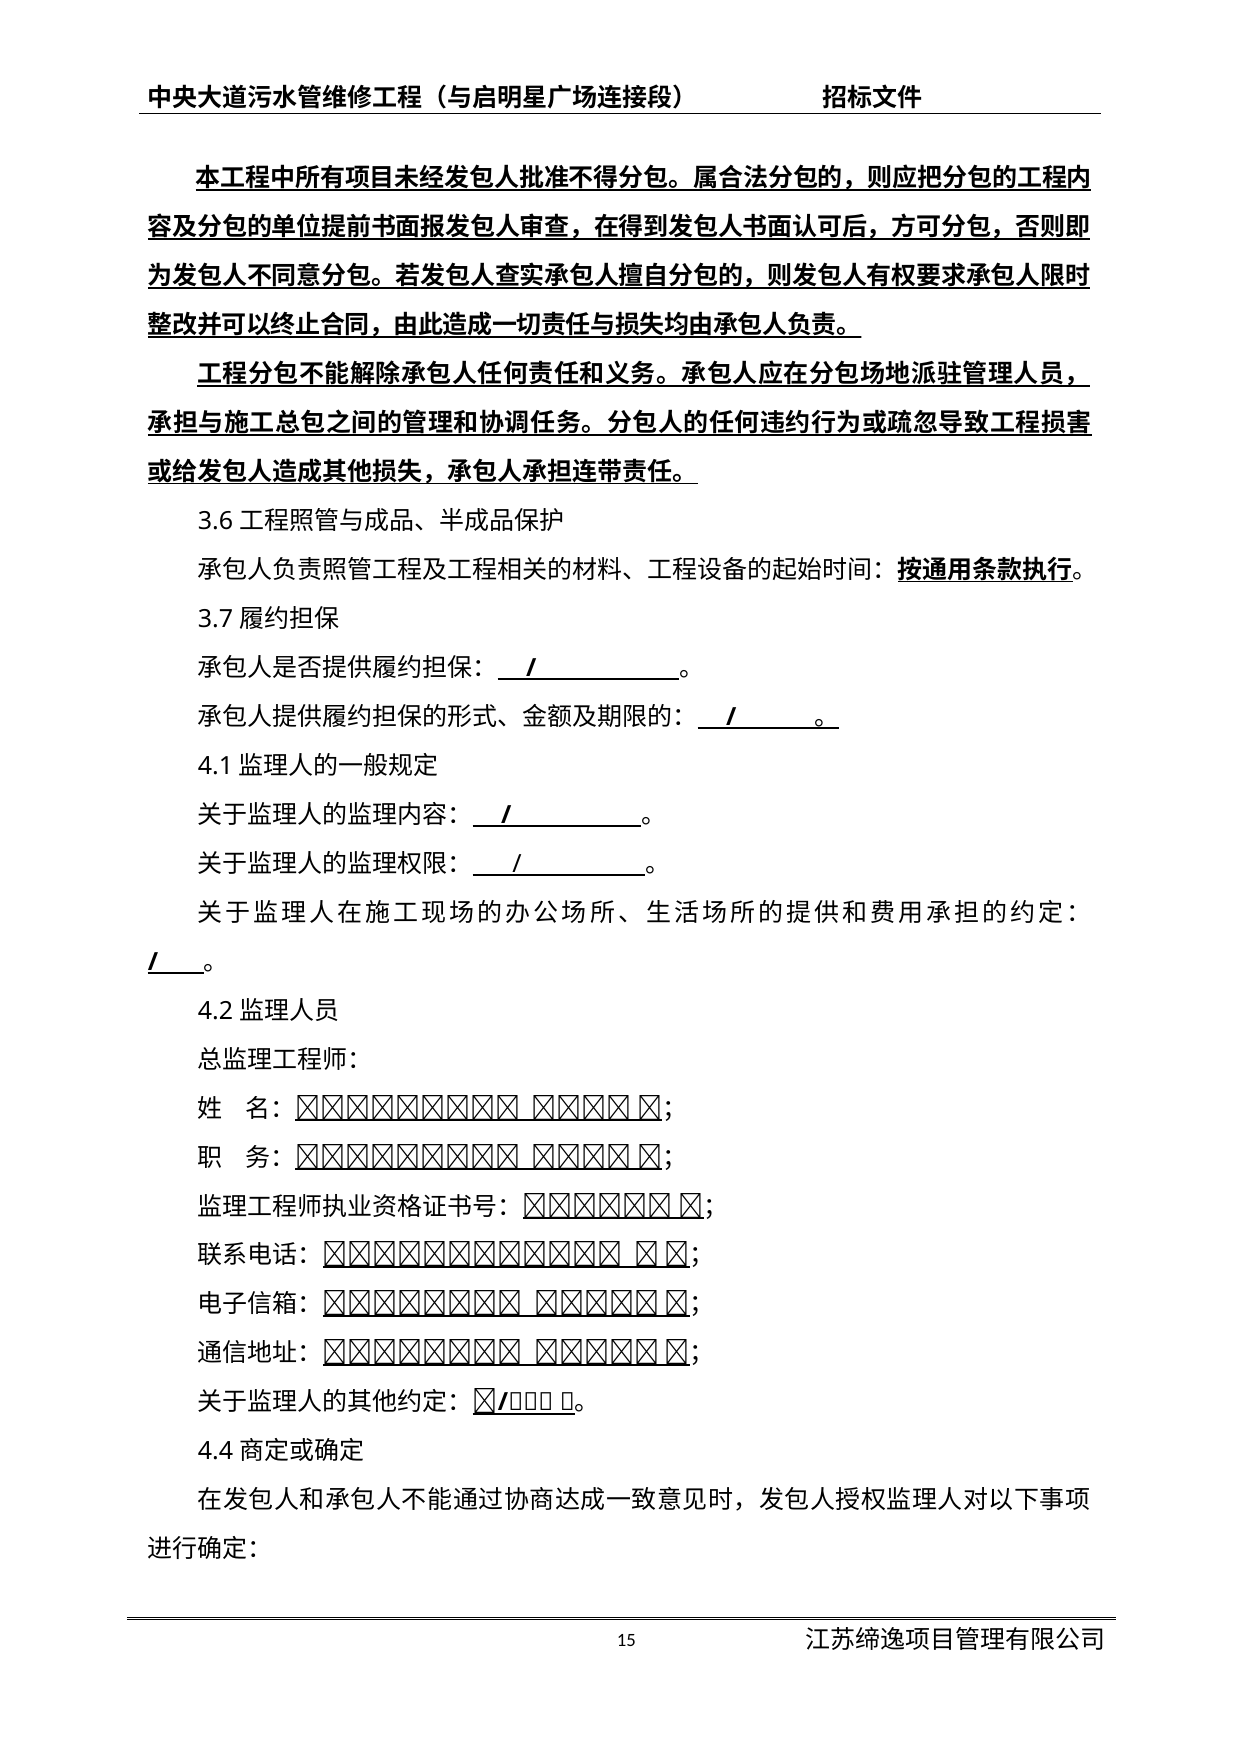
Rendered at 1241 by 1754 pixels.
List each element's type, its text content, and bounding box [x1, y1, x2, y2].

text 承包人提供履约担保的形式、金额及期限的： / 。 [148, 686, 1092, 735]
text 关于监理人的监理权限： / 。 [148, 833, 1092, 882]
text 本工程中所有项目未经发包人批准不得分包。属合法分包的，则应把分包的工程内容及分包的单位提前书面报发包人审查，在得到发包人书面认可后，方可分包，否则即为发包人不同意分包。若发包人查实承包人擅自分包的，则发包人有权要求承包人限时整改并可以终止合同，由此造成一切责任与损失均由承包人负责。 [148, 148, 1092, 343]
text 4.4 商定或确定 [148, 1421, 1092, 1469]
text 3.7 履约担保 [148, 588, 1092, 637]
text 工程分包不能解除承包人任何责任和义务。承包人应在分包场地派驻管理人员，承担与施工总包之间的管理和协调任务。分包人的任何违约行为或疏忽导致工程损害或给发包人造成其他损失，承包人承担连带责任。 [148, 436, 1092, 490]
text 通信地址：  ； [148, 1323, 1092, 1372]
text 关于监理人的监理内容： / 。 [148, 784, 1092, 833]
text 在发包人和承包人不能通过协商达成一致意见时，发包人授权监理人对以下事项进行确定： [148, 1469, 1092, 1567]
text 姓 名：  ； [148, 1078, 1092, 1127]
text 总监理工程师： [148, 1029, 1092, 1078]
text 关于监理人在施工现场的办公场所、生活场所的提供和费用承担的约定： / 。 [148, 882, 1092, 980]
text 工程分包不能解除承包人任何责任和义务。承包人应在分包场地派驻管理人员，承担与施工总包之间的管理和协调任务。分包人的任何违约行为或疏忽导致工程损害或给发包人造成其他损失，承包人承担连带责任。 [148, 343, 1092, 434]
text 3.6 工程照管与成品、半成品保护 [148, 490, 1092, 539]
text 监理工程师执业资格证书号： ； [148, 1176, 1092, 1225]
text 联系电话：  ； [148, 1225, 1092, 1274]
text 4.1监理人的一般规定 [148, 735, 1092, 784]
text 电子信箱：  ； [148, 1274, 1092, 1323]
text 关于监理人的其他约定：/ 。 [148, 1372, 1092, 1421]
text 承包人是否提供履约担保： / 。 [148, 637, 1092, 686]
text 4.2 监理人员 [148, 980, 1092, 1029]
text 承包人负责照管工程及工程相关的材料、工程设备的起始时间：按通用条款执行。 [148, 539, 1092, 588]
text 职 务：  ； [148, 1127, 1092, 1176]
